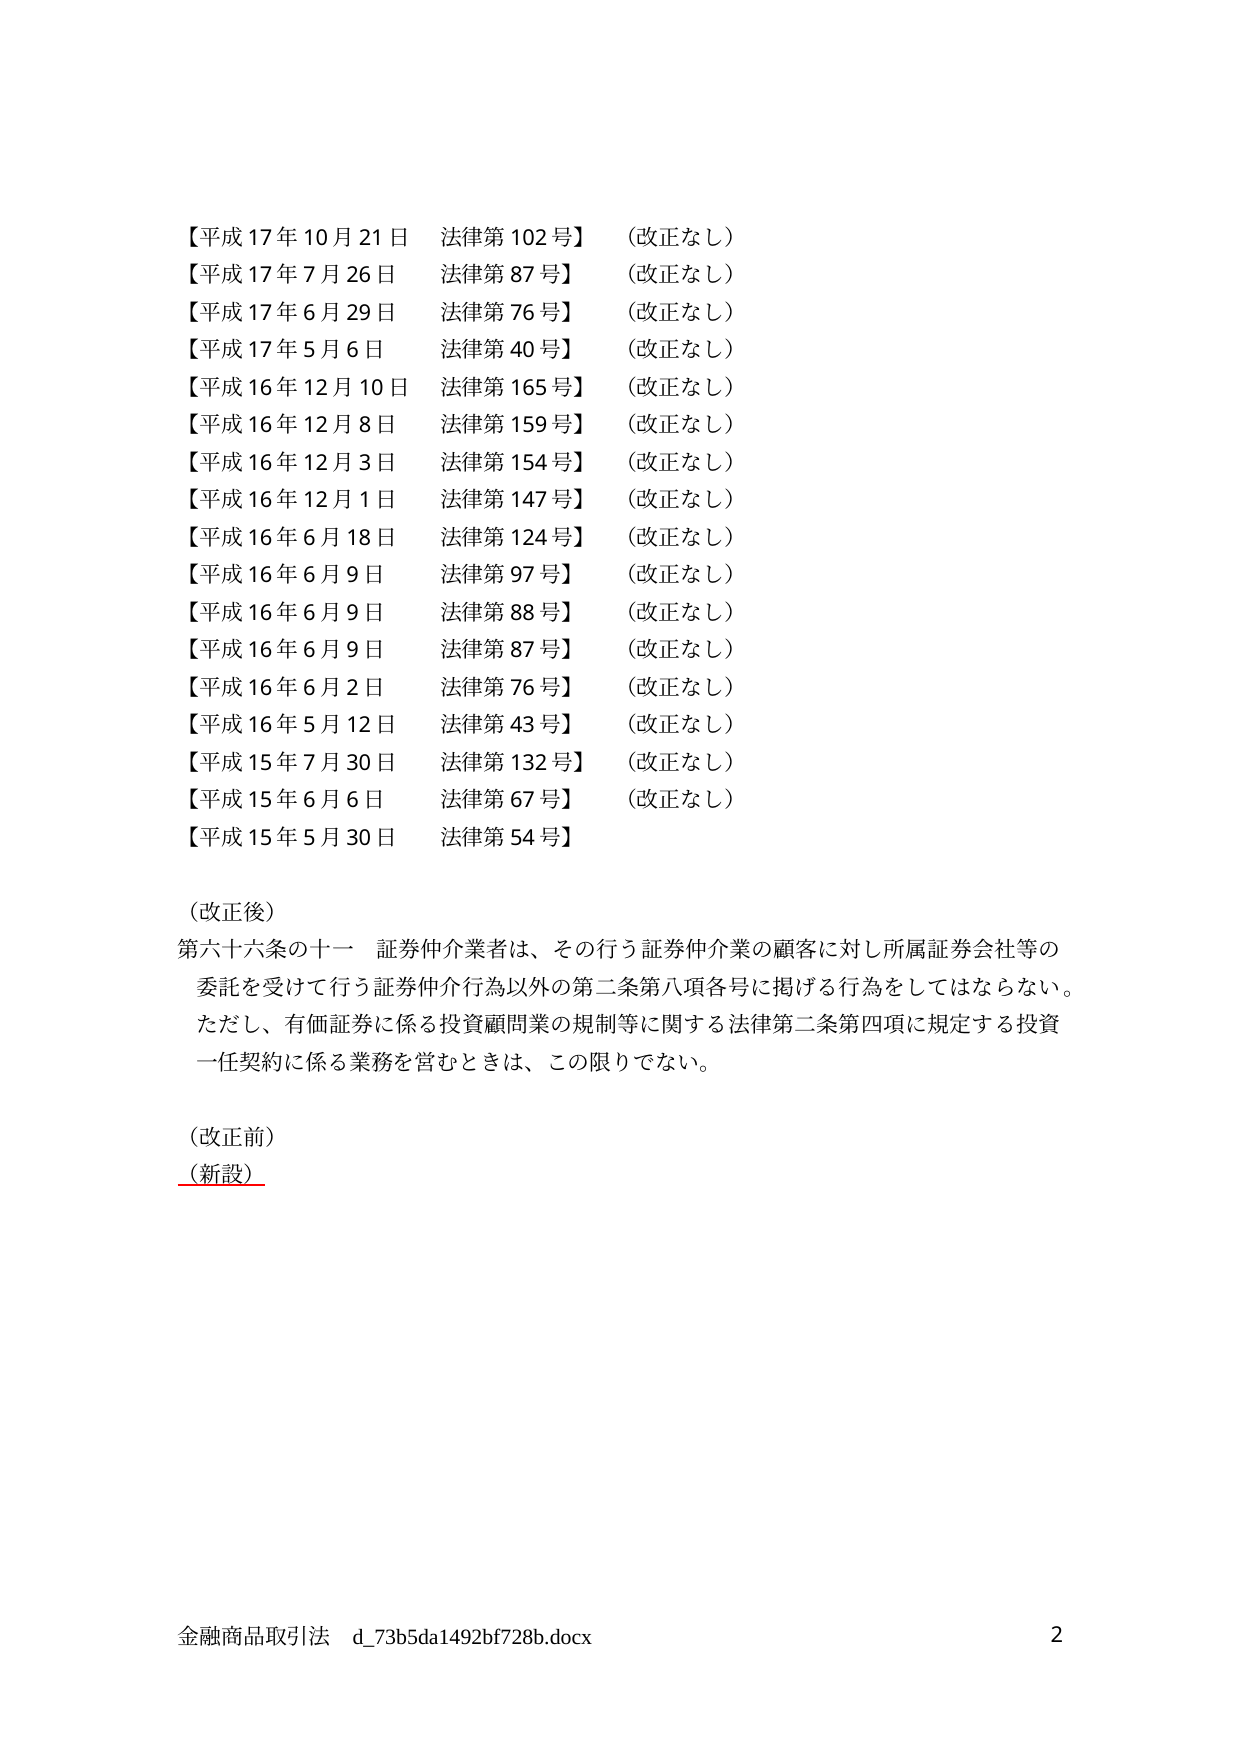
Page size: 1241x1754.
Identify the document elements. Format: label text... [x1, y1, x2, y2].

text 【平成16年6月9日 法律第87号】 （改正なし） [177, 629, 1063, 667]
text （改正後） [177, 892, 1063, 929]
text 【平成15年7月30日 法律第132号】 （改正なし） [177, 742, 1063, 779]
text 【平成16年6月18日 法律第124号】 （改正なし） [177, 517, 1063, 554]
text 【平成16年12月8日 法律第159号】 （改正なし） [177, 404, 1063, 442]
text 第六十六条の十一 証券仲介業者は、その行う証券仲介業の顧客に対し所属証券会社等の委託を受けて行う証券仲介行為以外の第二条第八項各号に掲げる行為をしてはならない。ただし、有価証券に係る投資顧問業の規制等に関する法律第二条第四項に規定する投資一任契約に係る業務を営むときは、この限りでない。 [177, 929, 1063, 1079]
text 【平成17年6月29日 法律第76号】 （改正なし） [177, 292, 1063, 329]
text 【平成16年6月9日 法律第97号】 （改正なし） [177, 554, 1063, 592]
text 【平成15年6月6日 法律第67号】 （改正なし） [177, 779, 1063, 817]
text 【平成16年6月2日 法律第76号】 （改正なし） [177, 667, 1063, 704]
text 【平成16年6月9日 法律第88号】 （改正なし） [177, 592, 1063, 629]
text 【平成17年5月6日 法律第40号】 （改正なし） [177, 329, 1063, 367]
text （新設） [177, 1154, 1063, 1192]
text （改正前） [177, 1117, 1063, 1154]
text 【平成17年7月26日 法律第87号】 （改正なし） [177, 254, 1063, 292]
text 【平成16年12月1日 法律第147号】 （改正なし） [177, 479, 1063, 517]
text 【平成15年5月30日 法律第54号】 [177, 817, 1063, 854]
text 【平成16年5月12日 法律第43号】 （改正なし） [177, 704, 1063, 742]
text 【平成17年10月21日 法律第102号】 （改正なし） [177, 217, 1063, 254]
text 【平成16年12月3日 法律第154号】 （改正なし） [177, 442, 1063, 479]
text 【平成16年12月10日 法律第165号】 （改正なし） [177, 367, 1063, 404]
